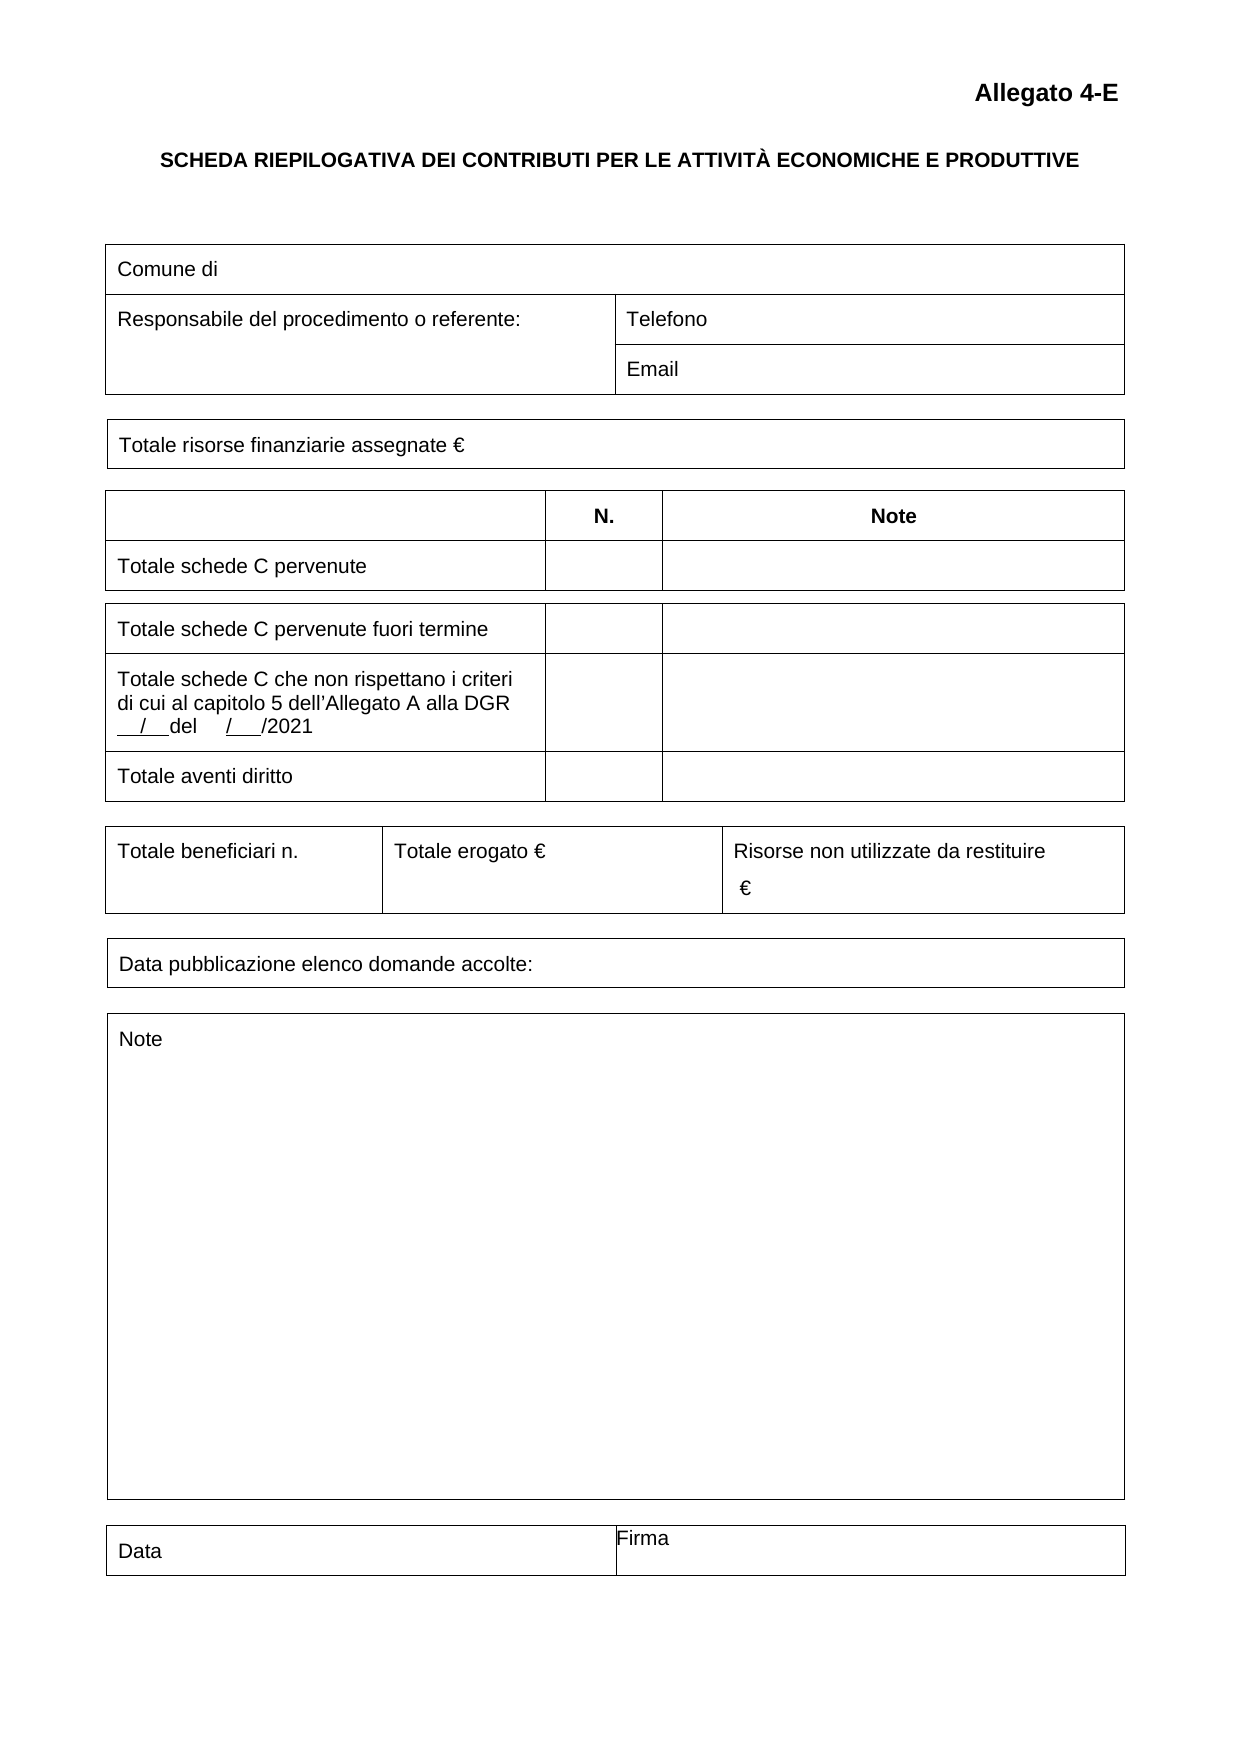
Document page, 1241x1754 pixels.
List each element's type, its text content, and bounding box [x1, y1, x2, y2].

table_cell [663, 752, 1124, 801]
table_header [663, 604, 1124, 653]
table_cell Totale schede C che non rispettano i criteri di cui al capitolo 5 dell’Allegato A alla DGR / del / /2021 [106, 654, 545, 751]
table_header Totale beneficiari n. [106, 827, 382, 912]
table_cell Totale aventi diritto [106, 752, 545, 801]
table_header [546, 604, 662, 653]
table_cell [546, 541, 662, 590]
table_cell [663, 654, 1124, 751]
table_cell [663, 541, 1124, 590]
table_header Totale schede C pervenute fuori termine [106, 604, 545, 653]
table_header [106, 491, 545, 540]
table_cell Responsabile del procedimento o referente: [106, 295, 615, 393]
table_header N. [546, 491, 662, 540]
table_cell Totale schede C pervenute [106, 541, 545, 590]
text SCHEDA RIEPILOGATIVA DEI CONTRIBUTI PER LE ATTIVITÀ ECONOMICHE E PRODUTTIVE [160, 147, 1138, 171]
table_cell Email [616, 345, 1124, 393]
table_header Totale erogato € [383, 827, 722, 912]
table_header Risorse non utilizzate da restituire € [723, 827, 1124, 912]
text Allegato 4-E [94, 78, 1119, 107]
table_cell [546, 654, 662, 751]
table_header Note [663, 491, 1124, 540]
table_cell Telefono [616, 295, 1124, 343]
table_cell [546, 752, 662, 801]
table_header Comune di [106, 245, 1124, 293]
